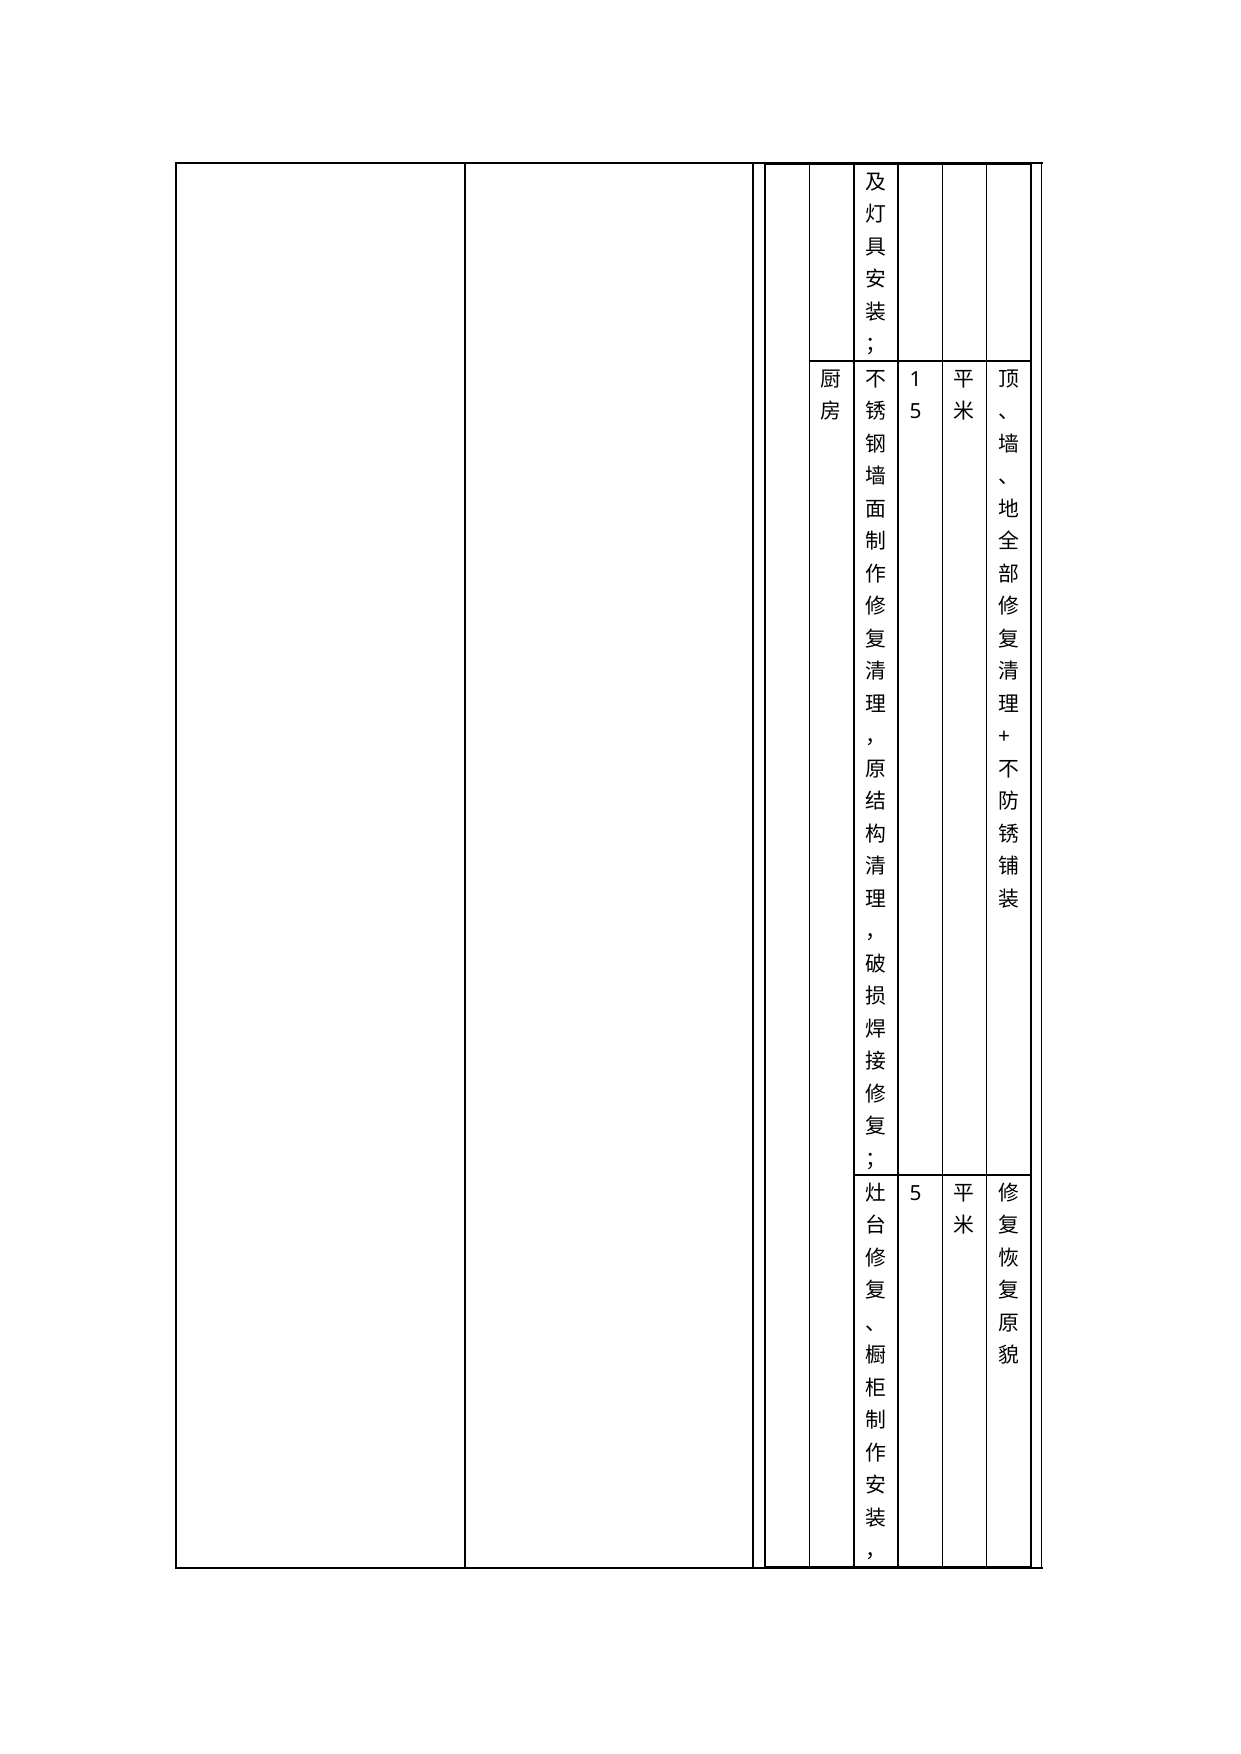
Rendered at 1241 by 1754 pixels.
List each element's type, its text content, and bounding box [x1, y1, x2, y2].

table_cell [1032, 164, 1041, 1567]
table_cell ★ [466, 164, 752, 1567]
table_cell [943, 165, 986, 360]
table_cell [766, 165, 809, 1566]
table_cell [899, 362, 942, 1174]
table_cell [987, 362, 1030, 1174]
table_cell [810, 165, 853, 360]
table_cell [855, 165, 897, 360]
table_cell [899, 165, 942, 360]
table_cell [855, 1176, 897, 1566]
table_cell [899, 1176, 942, 1566]
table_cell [754, 164, 764, 1567]
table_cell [987, 1176, 1030, 1566]
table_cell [810, 362, 853, 1566]
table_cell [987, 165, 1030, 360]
table_cell 1 [177, 164, 464, 1567]
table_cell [943, 1176, 986, 1566]
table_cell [943, 362, 986, 1174]
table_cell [855, 362, 897, 1174]
